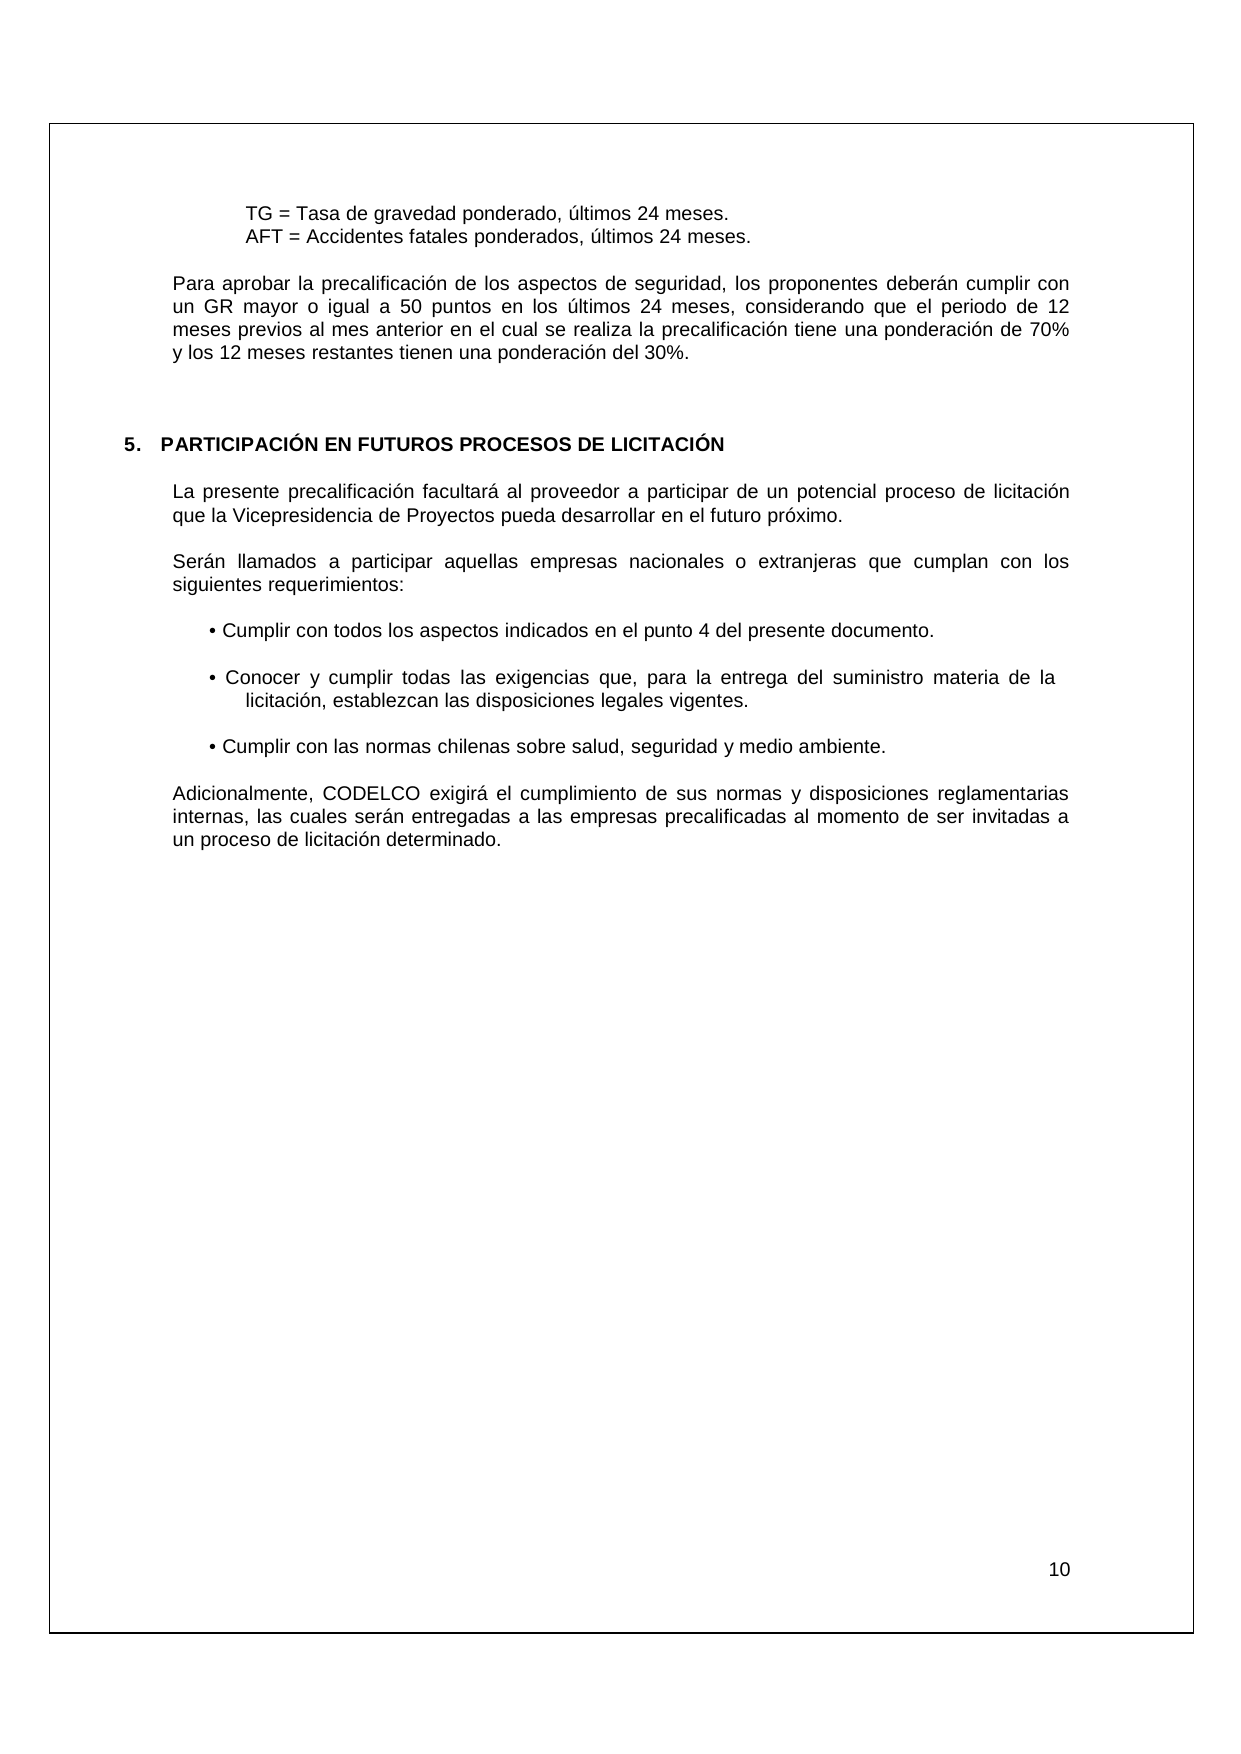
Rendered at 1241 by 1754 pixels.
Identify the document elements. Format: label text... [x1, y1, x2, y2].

list Cumplir con todos los aspectos indicados en el punto 4 del presente documento. [209, 619, 1082, 642]
text TG = Tasa de gravedad ponderado, últimos 24 meses. AFT = Accidentes fatales ponderados, últimos 24 meses. [245, 202, 753, 248]
text Para aprobar la precalificación de los aspectos de seguridad, los proponentes deberán cumplir con un GR mayor o igual a 50 puntos en los últimos 24 meses, considerando que el periodo de 12 meses previos al mes anterior en el cual se realiza la precalificación tiene una ponderación de 70% y los 12 meses restantes tienen una ponderación del 30%. [172, 272, 1070, 364]
subtitle PARTICIPACIÓN EN FUTUROS PROCESOS DE LICITACIÓN [124, 433, 1082, 456]
text La presente precalificación facultará al proveedor a participar de un potencial proceso de licitación que la Vicepresidencia de Proyectos pueda desarrollar en el futuro próximo. [172, 480, 1070, 526]
text Serán llamados a participar aquellas empresas nacionales o extranjeras que cumplan con los siguientes requerimientos: [172, 550, 1069, 595]
text Adicionalmente, CODELCO exigirá el cumplimiento de sus normas y disposiciones reglamentarias internas, las cuales serán entregadas a las empresas precalificadas al momento de ser invitadas a un proceso de licitación determinado. [172, 781, 1069, 850]
list Conocer y cumplir todas las exigencias que, para la entrega del suministro materia de la licitación, establezcan las disposiciones legales vigentes. [209, 666, 1059, 711]
list Cumplir con las normas chilenas sobre salud, seguridad y medio ambiente. [209, 735, 1082, 758]
